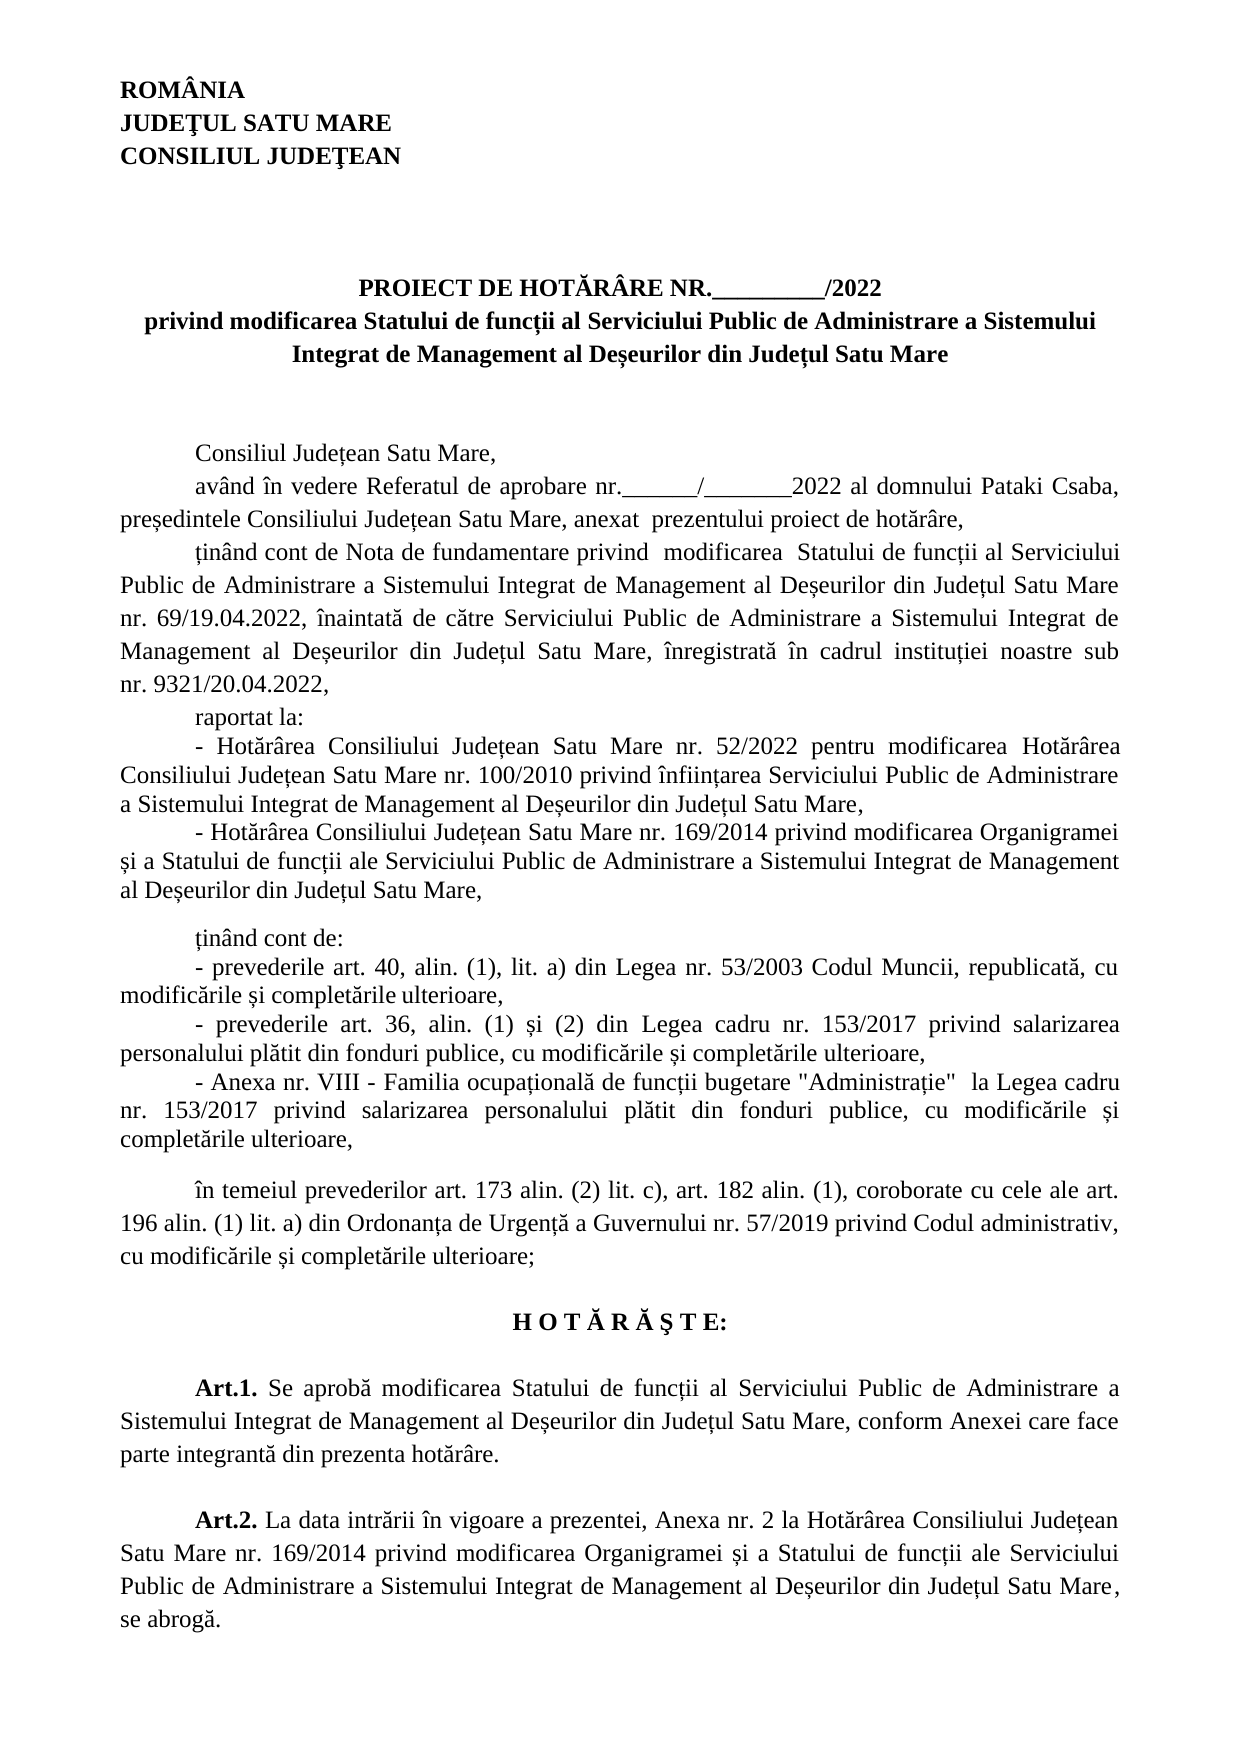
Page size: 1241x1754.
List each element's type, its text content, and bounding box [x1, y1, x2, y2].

text în temeiul prevederilor art. 173 alin. (2) lit. c), art. 182 alin. (1), coroborate cu cele ale art. 196 alin. (1) lit. a) din Ordonanța de Urgență a Guvernului nr. 57/2019 privind Codul administrativ, cu modificările și completările ulterioare; [120, 1175, 1120, 1270]
text JUDEŢUL SATU MARE [120, 108, 1120, 137]
text - prevederile art. 36, alin. (1) și (2) din Legea cadru nr. 153/2017 privind salarizarea personalului plătit din fonduri publice, cu modificările și completările ulterioare, [120, 1009, 1120, 1067]
text ROMÂNIA [120, 75, 1120, 104]
text având în vedere Referatul de aprobare nr.______/_______2022 al domnului Pataki Csaba, președintele Consiliului Județean Satu Mare, anexat prezentului proiect de hotărâre, [120, 471, 1120, 533]
subtitle CONSILIUL JUDEŢEAN [120, 141, 1120, 170]
text raportat la: [120, 702, 1120, 731]
text - prevederile art. 40, alin. (1), lit. a) din Legea nr. 53/2003 Codul Muncii, republicată, cu modificările și completările ulterioare, [120, 952, 1120, 1009]
text - Hotărârea Consiliului Județean Satu Mare nr. 169/2014 privind modificarea Organigramei și a Statului de funcții ale Serviciului Public de Administrare a Sistemului Integrat de Management al Deșeurilor din Județul Satu Mare, [120, 817, 1120, 904]
text privind modificarea Statului de funcții al Serviciului Public de Administrare a Sistemului Integrat de Management al Deșeurilor din Județul Satu Mare [120, 306, 1120, 368]
text - Anexa nr. VIII - Familia ocupațională de funcții bugetare "Administrație" la Legea cadru nr. 153/2017 privind salarizarea personalului plătit din fonduri publice, cu modificările și completările ulterioare, [120, 1067, 1120, 1153]
text ținând cont de Nota de fundamentare privind modificarea Statului de funcții al Serviciului Public de Administrare a Sistemului Integrat de Management al Deșeurilor din Județul Satu Mare nr. 69/19.04.2022, înaintată de către Serviciului Public de Administrare a Sistemului Integrat de Management al Deșeurilor din Județul Satu Mare, înregistrată în cadrul instituției noastre sub nr. 9321/20.04.2022, [120, 537, 1120, 698]
text Art.2. La data intrării în vigoare a prezentei, Anexa nr. 2 la Hotărârea Consiliului Județean Satu Mare nr. 169/2014 privind modificarea Organigramei și a Statului de funcții ale Serviciului Public de Administrare a Sistemului Integrat de Management al Deșeurilor din Județul Satu Mare, se abrogă. [120, 1505, 1120, 1633]
text H O T Ă R Ă Ş T E: [120, 1307, 1120, 1336]
text PROIECT DE HOTĂRÂRE NR._________/2022 [120, 273, 1120, 302]
text Art.1. Se aprobă modificarea Statului de funcții al Serviciului Public de Administrare a Sistemului Integrat de Management al Deșeurilor din Județul Satu Mare, conform Anexei care face parte integrantă din prezenta hotărâre. [120, 1373, 1120, 1468]
text Consiliul Județean Satu Mare, [120, 438, 1120, 467]
text - Hotărârea Consiliului Județean Satu Mare nr. 52/2022 pentru modificarea Hotărârea Consiliului Județean Satu Mare nr. 100/2010 privind înființarea Serviciului Public de Administrare a Sistemului Integrat de Management al Deșeurilor din Județul Satu Mare, [120, 731, 1120, 817]
text ținând cont de: [120, 923, 1120, 952]
